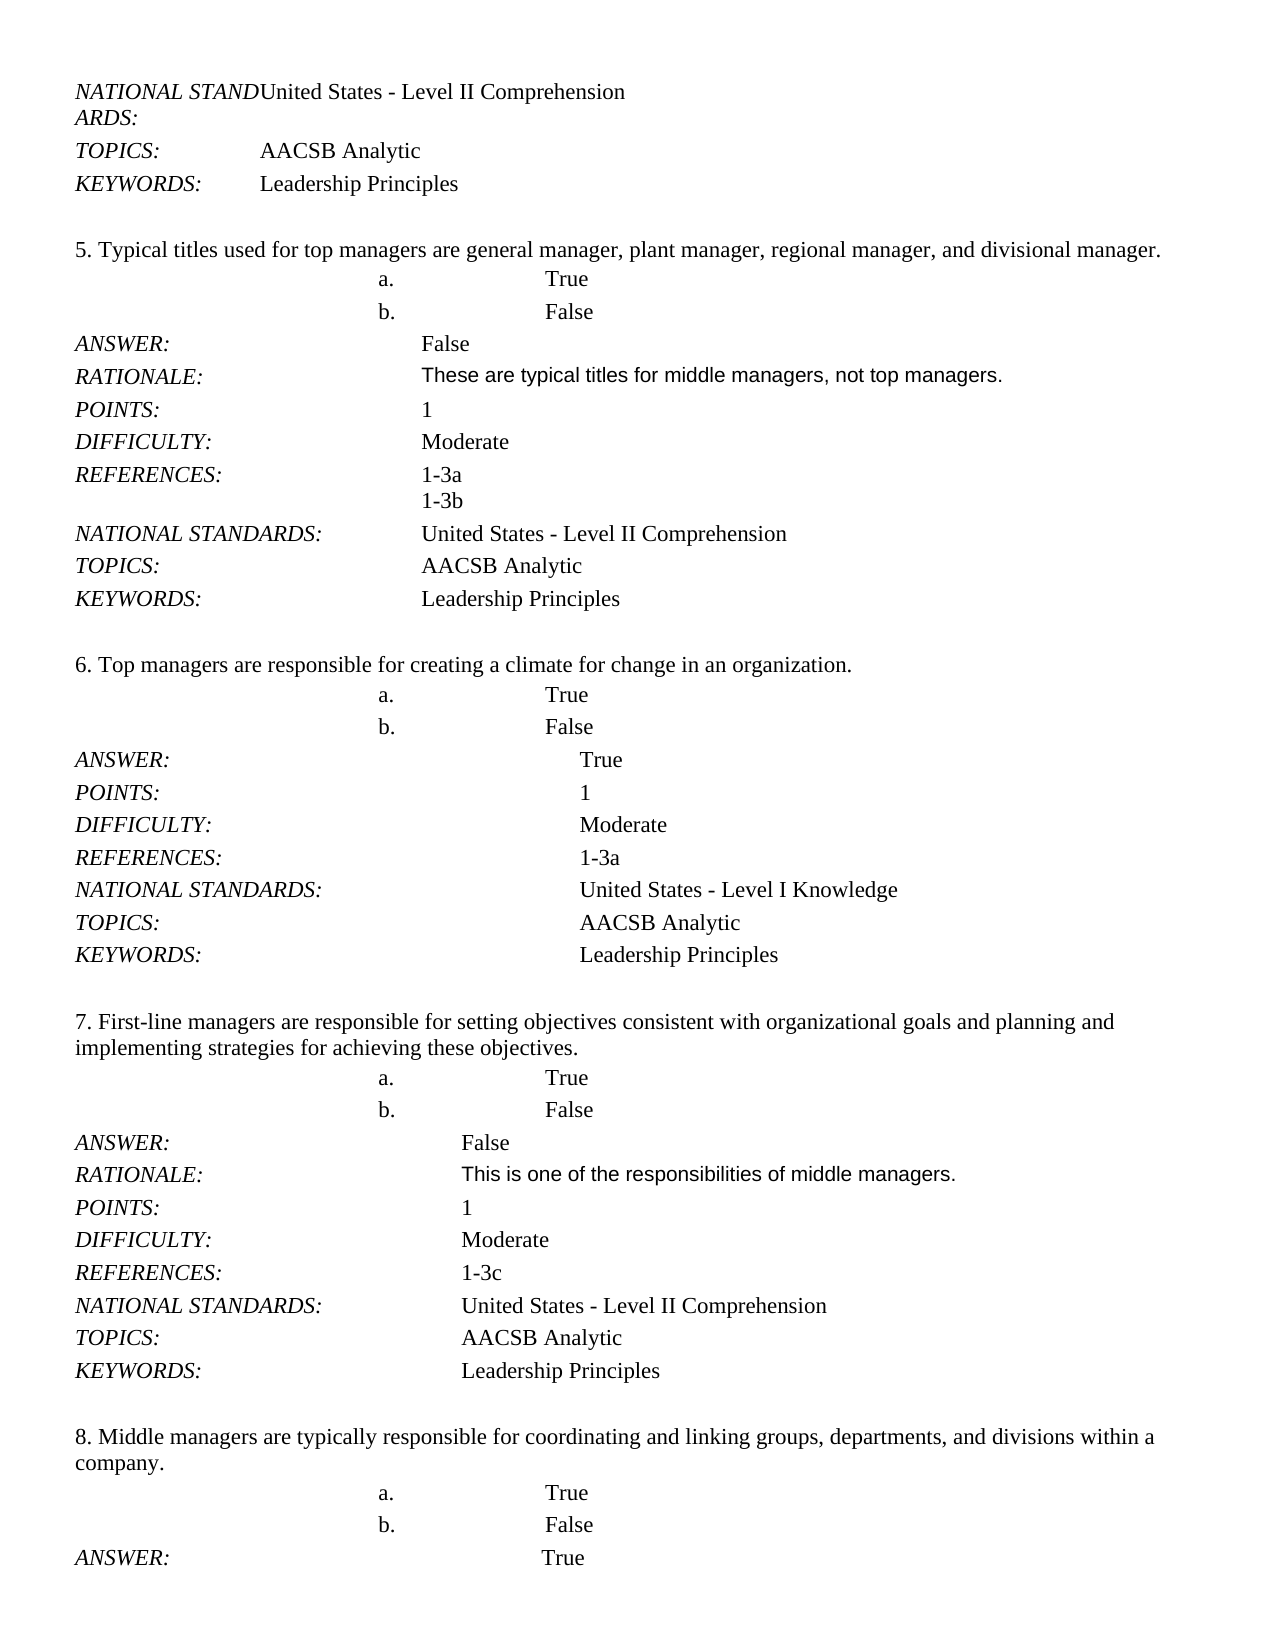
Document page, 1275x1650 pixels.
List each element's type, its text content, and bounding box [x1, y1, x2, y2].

table_header 6. Top managers are responsible for creating a climate for change in an organization. [75, 678, 1200, 971]
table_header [75, 1476, 1200, 1574]
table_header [75, 75, 1200, 199]
table_header 7. First-line managers are responsible for setting objectives consistent with organizational goals and planning and implementing strategies for achieving these objectives. [75, 1060, 1200, 1387]
table_header 5. Typical titles used for top managers are general manager, plant manager, regional manager, and divisional manager. [75, 262, 1200, 615]
